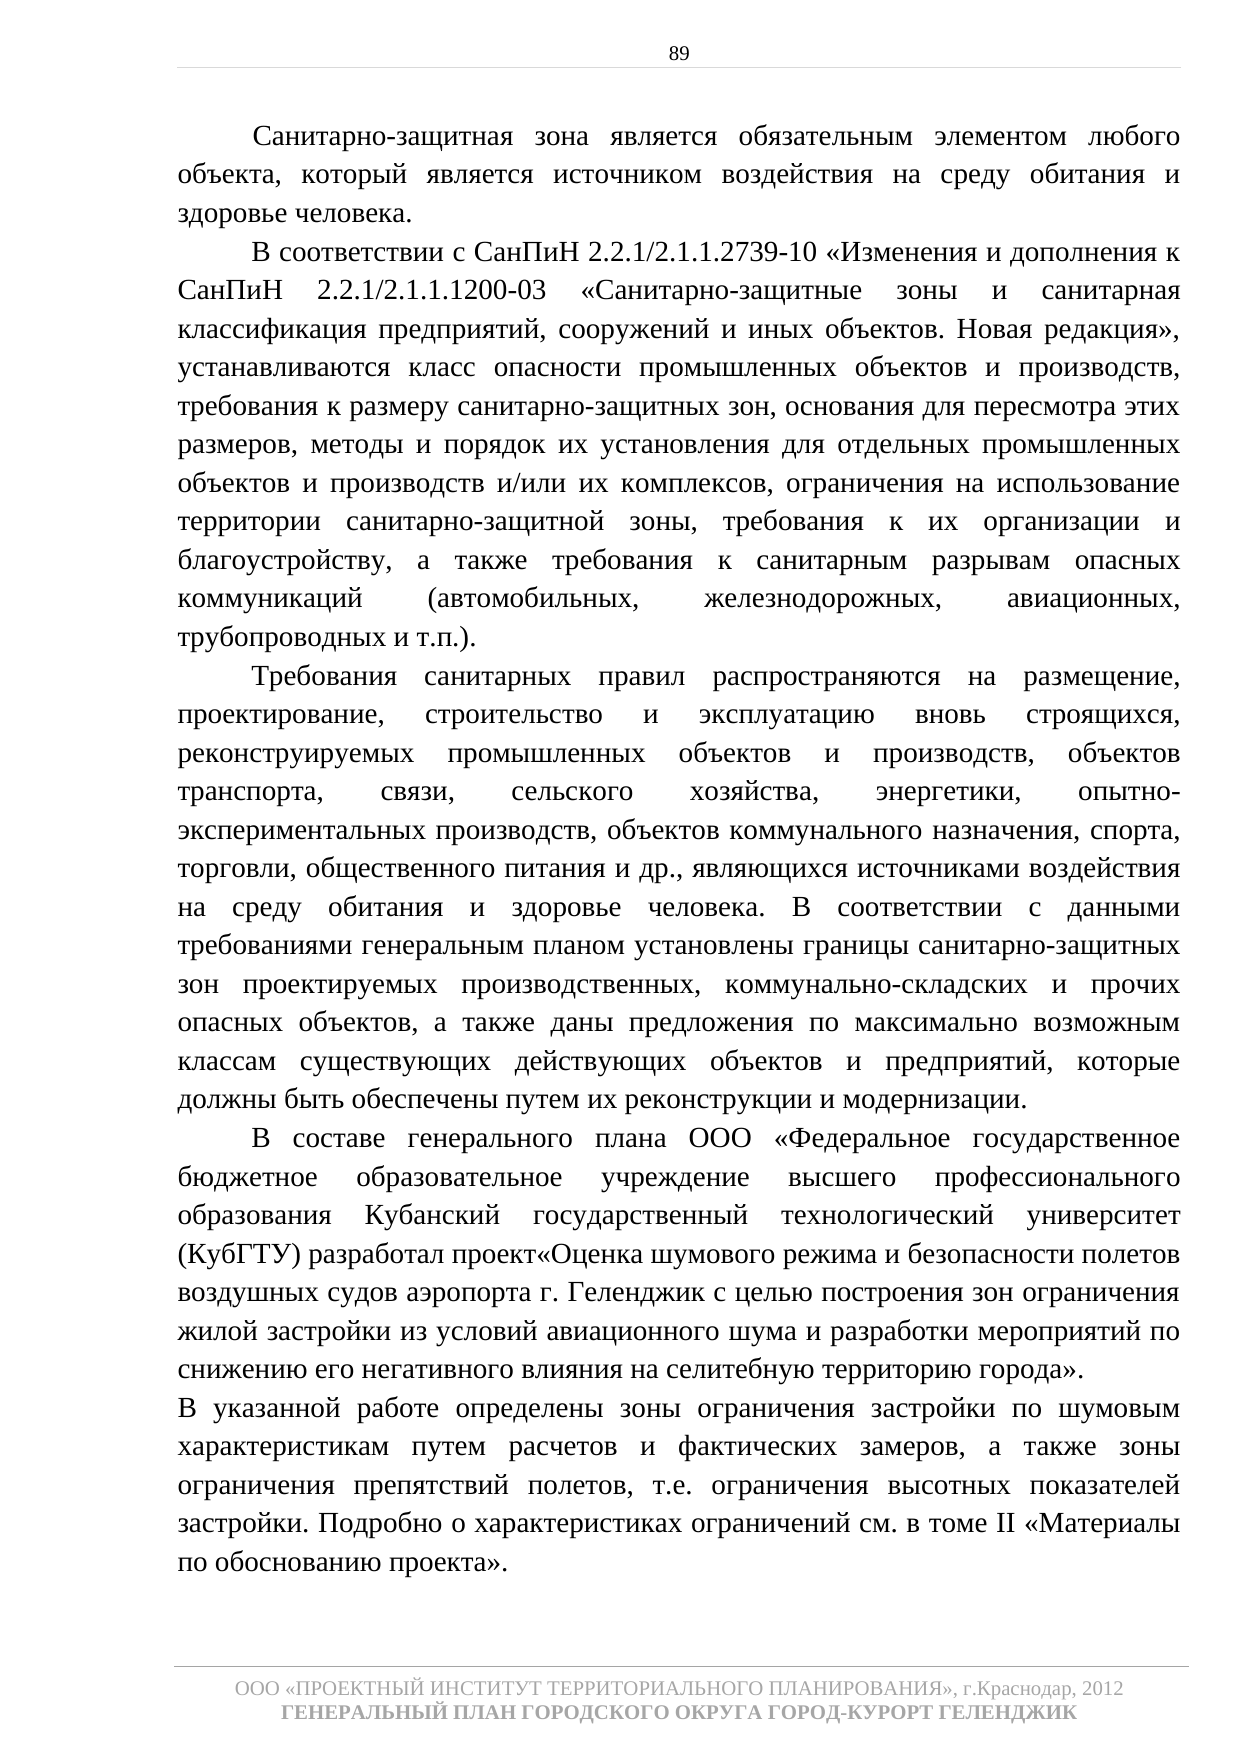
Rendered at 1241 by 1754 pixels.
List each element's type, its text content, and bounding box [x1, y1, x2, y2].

text Требования санитарных правил распространяются на размещение, проектирование, строительство и эксплуатацию вновь строящихся, реконструируемых промышленных объектов и производств, объектов транспорта, связи, сельского хозяйства, энергетики, опытно-экспериментальных производств, объектов коммунального назначения, спорта, торговли, общественного питания и др., являющихся источниками воздействия на среду обитания и здоровье человека. В соответствии с данными требованиями генеральным планом установлены границы санитарно-защитных зон проектируемых производственных, коммунально-складских и прочих опасных объектов, а также даны предложения по максимально возможным классам существующих действующих объектов и предприятий, которые должны быть обеспечены путем их реконструкции и модернизации. [177, 658, 1181, 1115]
text В составе генерального плана ООО «Федеральное государственное бюджетное образовательное учреждение высшего профессионального образования Кубанский государственный технологический университет (КубГТУ) разработал проект«Оценка шумового режима и безопасности полетов воздушных судов аэропорта г. Геленджик с целью построения зон ограничения жилой застройки из условий авиационного шума и разработки мероприятий по снижению его негативного влияния на селитебную территорию города». [177, 1120, 1181, 1385]
text В указанной работе определены зоны ограничения застройки по шумовым характеристикам путем расчетов и фактических замеров, а также зоны ограничения препятствий полетов, т.е. ограничения высотных показателей застройки. Подробно о характеристиках ограничений см. в томе II «Материалы по обоснованию проекта». [177, 1390, 1181, 1578]
text Санитарно-защитная зона является обязательным элементом любого объекта, который является источником воздействия на среду обитания и здоровье человека. [177, 118, 1181, 229]
text В соответствии с СанПиН 2.2.1/2.1.1.2739-10 «Изменения и дополнения к СанПиН 2.2.1/2.1.1.1200-03 «Санитарно-защитные зоны и санитарная классификация предприятий, сооружений и иных объектов. Новая редакция», устанавливаются класс опасности промышленных объектов и производств, требования к размеру санитарно-защитных зон, основания для пересмотра этих размеров, методы и порядок их установления для отдельных промышленных объектов и производств и/или их комплексов, ограничения на использование территории санитарно-защитной зоны, требования к их организации и благоустройству, а также требования к санитарным разрывам опасных коммуникаций (автомобильных, железнодорожных, авиационных, трубопроводных и т.п.). [177, 234, 1181, 653]
